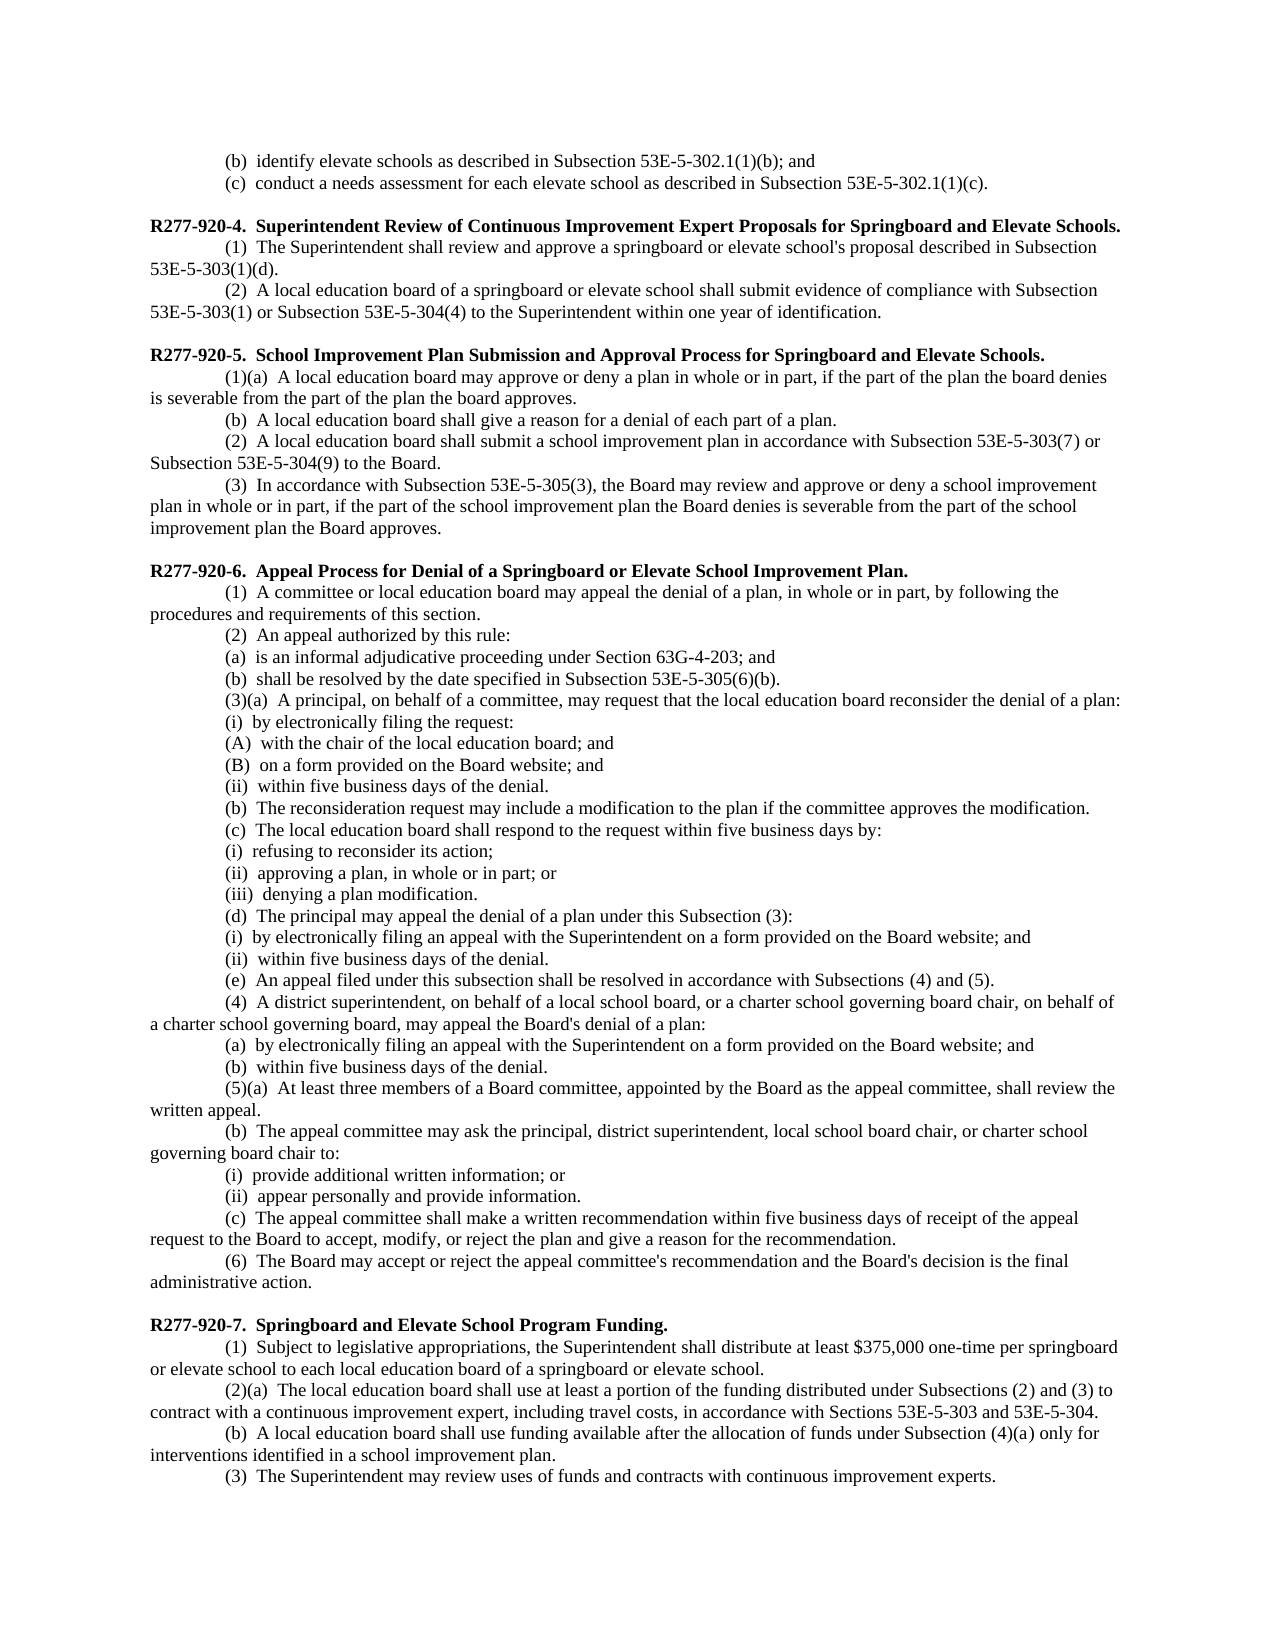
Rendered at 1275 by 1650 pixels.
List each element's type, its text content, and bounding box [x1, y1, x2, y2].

text (b) The reconsideration request may include a modification to the plan if the committee approves the modification. [150, 797, 1125, 818]
text (b) identify elevate schools as described in Subsection 53E-5-302.1(1)(b); and [150, 150, 1125, 172]
text (5)(a) At least three members of a Board committee, appointed by the Board as the appeal committee, shall review the written appeal. [150, 1077, 1125, 1120]
text (b) within five business days of the denial. [150, 1056, 1125, 1077]
text (b) A local education board shall use funding available after the allocation of funds under Subsection (4)(a) only for interventions identified in a school improvement plan. [150, 1422, 1125, 1465]
text (3)(a) A principal, on behalf of a committee, may request that the local education board reconsider the denial of a plan: [150, 689, 1125, 711]
text (i) by electronically filing the request: [150, 711, 1125, 732]
text (1) Subject to legislative appropriations, the Superintendent shall distribute at least $375,000 one-time per springboard or elevate school to each local education board of a springboard or elevate school. [150, 1336, 1125, 1379]
text (iii) denying a plan modification. [150, 883, 1125, 905]
text (ii) within five business days of the denial. [150, 775, 1125, 797]
text R277-920-6. Appeal Process for Denial of a Springboard or Elevate School Improvement Plan. [150, 560, 1125, 581]
text (a) is an informal adjudicative proceeding under Section 63G-4-203; and [150, 646, 1125, 667]
text (i) by electronically filing an appeal with the Superintendent on a form provided on the Board website; and [150, 926, 1125, 948]
text (i) refusing to reconsider its action; [150, 840, 1125, 862]
text R277-920-7. Springboard and Elevate School Program Funding. [150, 1314, 1125, 1336]
text R277-920-4. Superintendent Review of Continuous Improvement Expert Proposals for Springboard and Elevate Schools. [150, 215, 1125, 236]
text (2)(a) The local education board shall use at least a portion of the funding distributed under Subsections (2) and (3) to contract with a continuous improvement expert, including travel costs, in accordance with Sections 53E-5-303 and 53E-5-304. [150, 1379, 1125, 1422]
text R277-920-5. School Improvement Plan Submission and Approval Process for Springboard and Elevate Schools. [150, 344, 1125, 366]
text (c) conduct a needs assessment for each elevate school as described in Subsection 53E-5-302.1(1)(c). [150, 172, 1125, 193]
text (i) provide additional written information; or [150, 1163, 1125, 1185]
text (b) shall be resolved by the date specified in Subsection 53E-5-305(6)(b). [150, 667, 1125, 689]
text (A) with the chair of the local education board; and [150, 732, 1125, 754]
text (c) The local education board shall respond to the request within five business days by: [150, 818, 1125, 840]
text (d) The principal may appeal the denial of a plan under this Subsection (3): [150, 905, 1125, 926]
text (1)(a) A local education board may approve or deny a plan in whole or in part, if the part of the plan the board denies is severable from the part of the plan the board approves. [150, 366, 1125, 409]
text (b) A local education board shall give a reason for a denial of each part of a plan. [150, 409, 1125, 430]
text (2) A local education board shall submit a school improvement plan in accordance with Subsection 53E-5-303(7) or Subsection 53E-5-304(9) to the Board. [150, 430, 1125, 473]
text (2) A local education board of a springboard or elevate school shall submit evidence of compliance with Subsection 53E-5-303(1) or Subsection 53E-5-304(4) to the Superintendent within one year of identification. [150, 279, 1125, 322]
text (ii) appear personally and provide information. [150, 1185, 1125, 1207]
text (3) In accordance with Subsection 53E-5-305(3), the Board may review and approve or deny a school improvement plan in whole or in part, if the part of the school improvement plan the Board denies is severable from the part of the school improvement plan the Board approves. [150, 473, 1125, 538]
text (3) The Superintendent may review uses of funds and contracts with continuous improvement experts. [150, 1465, 1125, 1487]
text (ii) within five business days of the denial. [150, 948, 1125, 969]
text (2) An appeal authorized by this rule: [150, 624, 1125, 646]
text (6) The Board may accept or reject the appeal committee's recommendation and the Board's decision is the final administrative action. [150, 1250, 1125, 1293]
text (a) by electronically filing an appeal with the Superintendent on a form provided on the Board website; and [150, 1034, 1125, 1056]
text (1) A committee or local education board may appeal the denial of a plan, in whole or in part, by following the procedures and requirements of this section. [150, 581, 1125, 624]
text (4) A district superintendent, on behalf of a local school board, or a charter school governing board chair, on behalf of a charter school governing board, may appeal the Board's denial of a plan: [150, 991, 1125, 1034]
text (1) The Superintendent shall review and approve a springboard or elevate school's proposal described in Subsection 53E-5-303(1)(d). [150, 236, 1125, 279]
text (B) on a form provided on the Board website; and [150, 754, 1125, 775]
text (c) The appeal committee shall make a written recommendation within five business days of receipt of the appeal request to the Board to accept, modify, or reject the plan and give a reason for the recommendation. [150, 1207, 1125, 1250]
text (e) An appeal filed under this subsection shall be resolved in accordance with Subsections (4) and (5). [150, 969, 1125, 991]
text (ii) approving a plan, in whole or in part; or [150, 862, 1125, 883]
text (b) The appeal committee may ask the principal, district superintendent, local school board chair, or charter school governing board chair to: [150, 1120, 1125, 1163]
